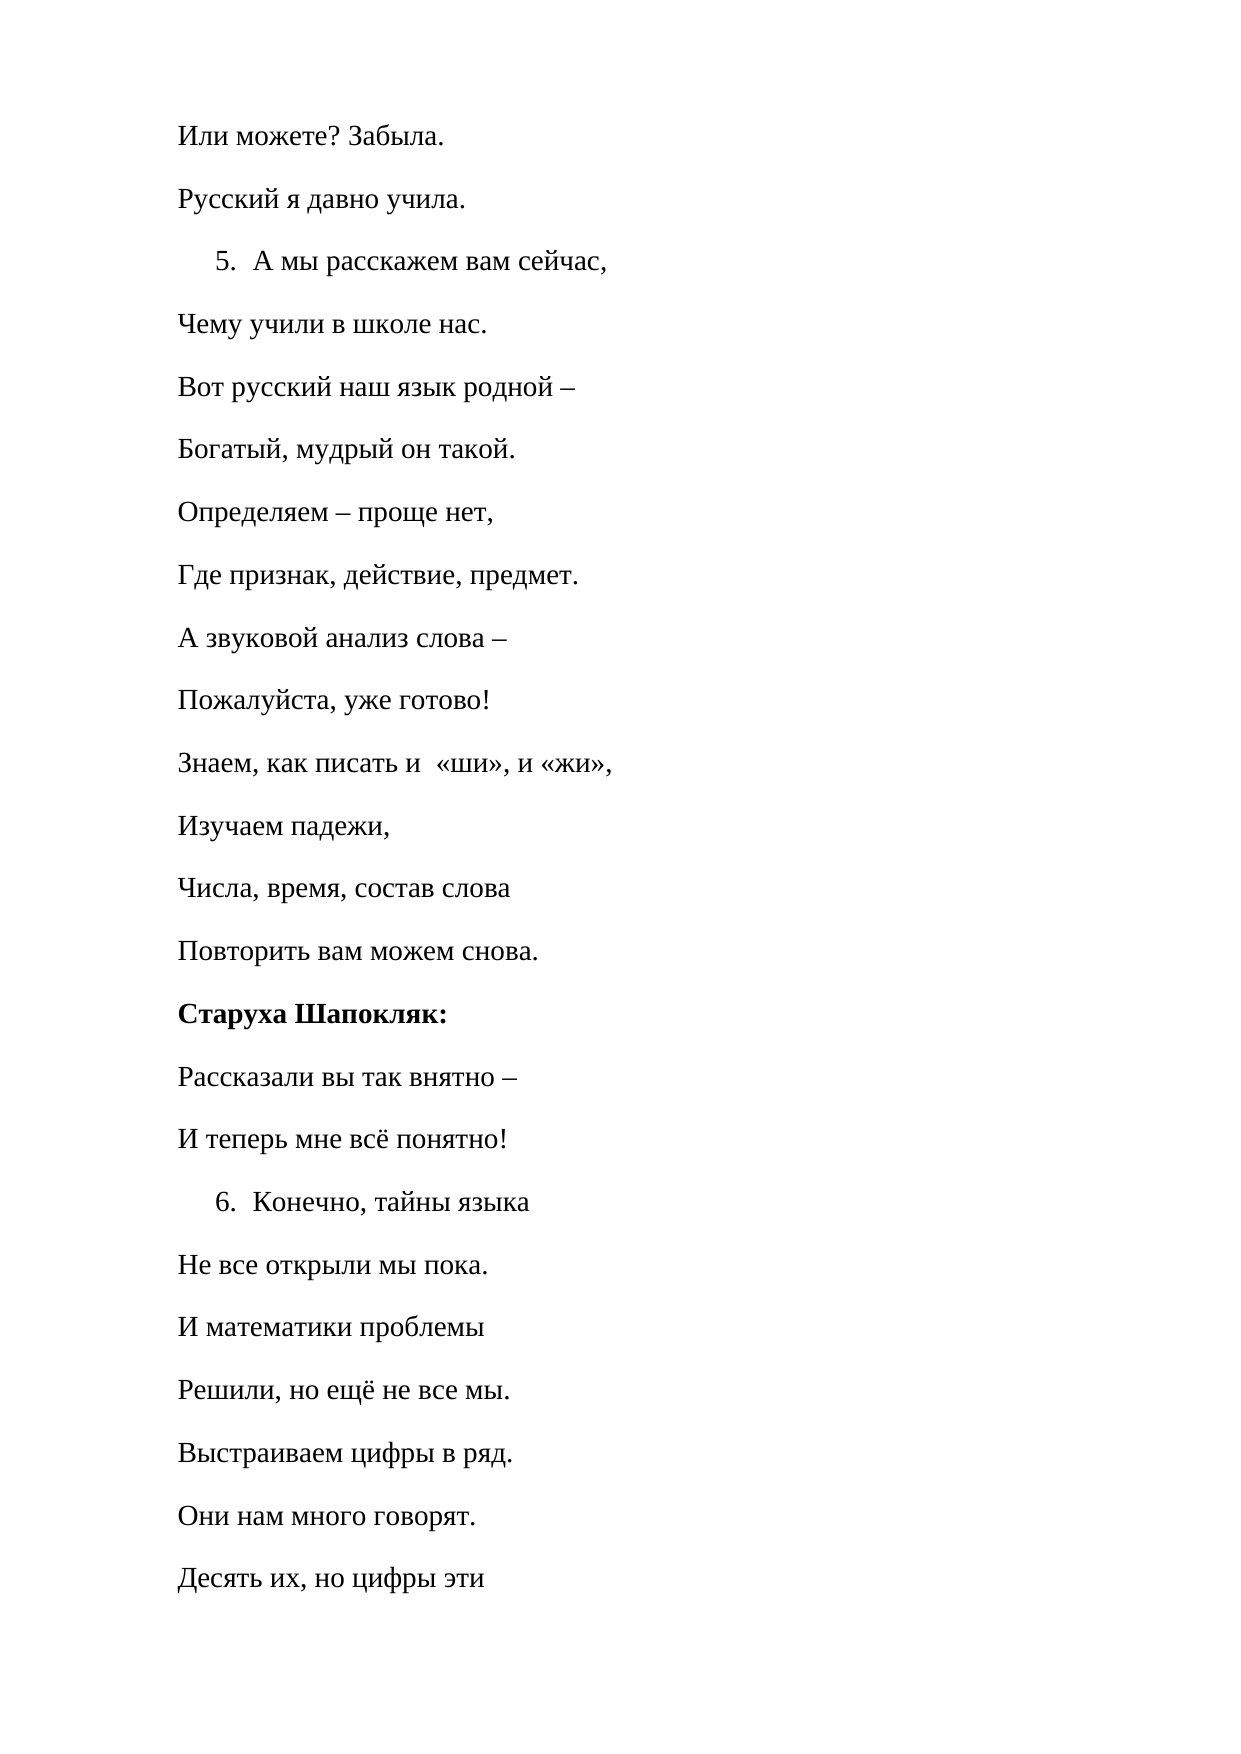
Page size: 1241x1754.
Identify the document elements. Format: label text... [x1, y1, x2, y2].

text Рассказали вы так внятно – [177, 1059, 1152, 1092]
text Или можете? Забыла. [177, 118, 1152, 152]
text Чему учили в школе нас. [177, 306, 1152, 340]
text Выстраиваем цифры в ряд. [177, 1435, 1152, 1468]
text Десять их, но цифры эти [177, 1560, 1152, 1594]
text Вот русский наш язык родной – [177, 369, 1152, 402]
text Знаем, как писать и «ши», и «жи», [177, 745, 1152, 779]
text Числа, время, состав слова [177, 871, 1152, 904]
list А мы расскажем вам сейчас, [215, 243, 1152, 277]
text Богатый, мудрый он такой. [177, 432, 1152, 465]
text Где признак, действие, предмет. [177, 557, 1152, 591]
text И математики проблемы [177, 1309, 1152, 1343]
text А звуковой анализ слова – [177, 620, 1152, 653]
text Определяем – проще нет, [177, 494, 1152, 528]
text Не все открыли мы пока. [177, 1247, 1152, 1280]
text Повторить вам можем снова. [177, 933, 1152, 967]
text Пожалуйста, уже готово! [177, 682, 1152, 716]
list Конечно, тайны языка [215, 1184, 1152, 1218]
text И теперь мне всё понятно! [177, 1121, 1152, 1155]
text Изучаем падежи, [177, 808, 1152, 841]
text Они нам много говорят. [177, 1498, 1152, 1531]
text Решили, но ещё не все мы. [177, 1372, 1152, 1406]
text Старуха Шапокляк: [177, 996, 1152, 1029]
text Русский я давно учила. [177, 181, 1152, 214]
